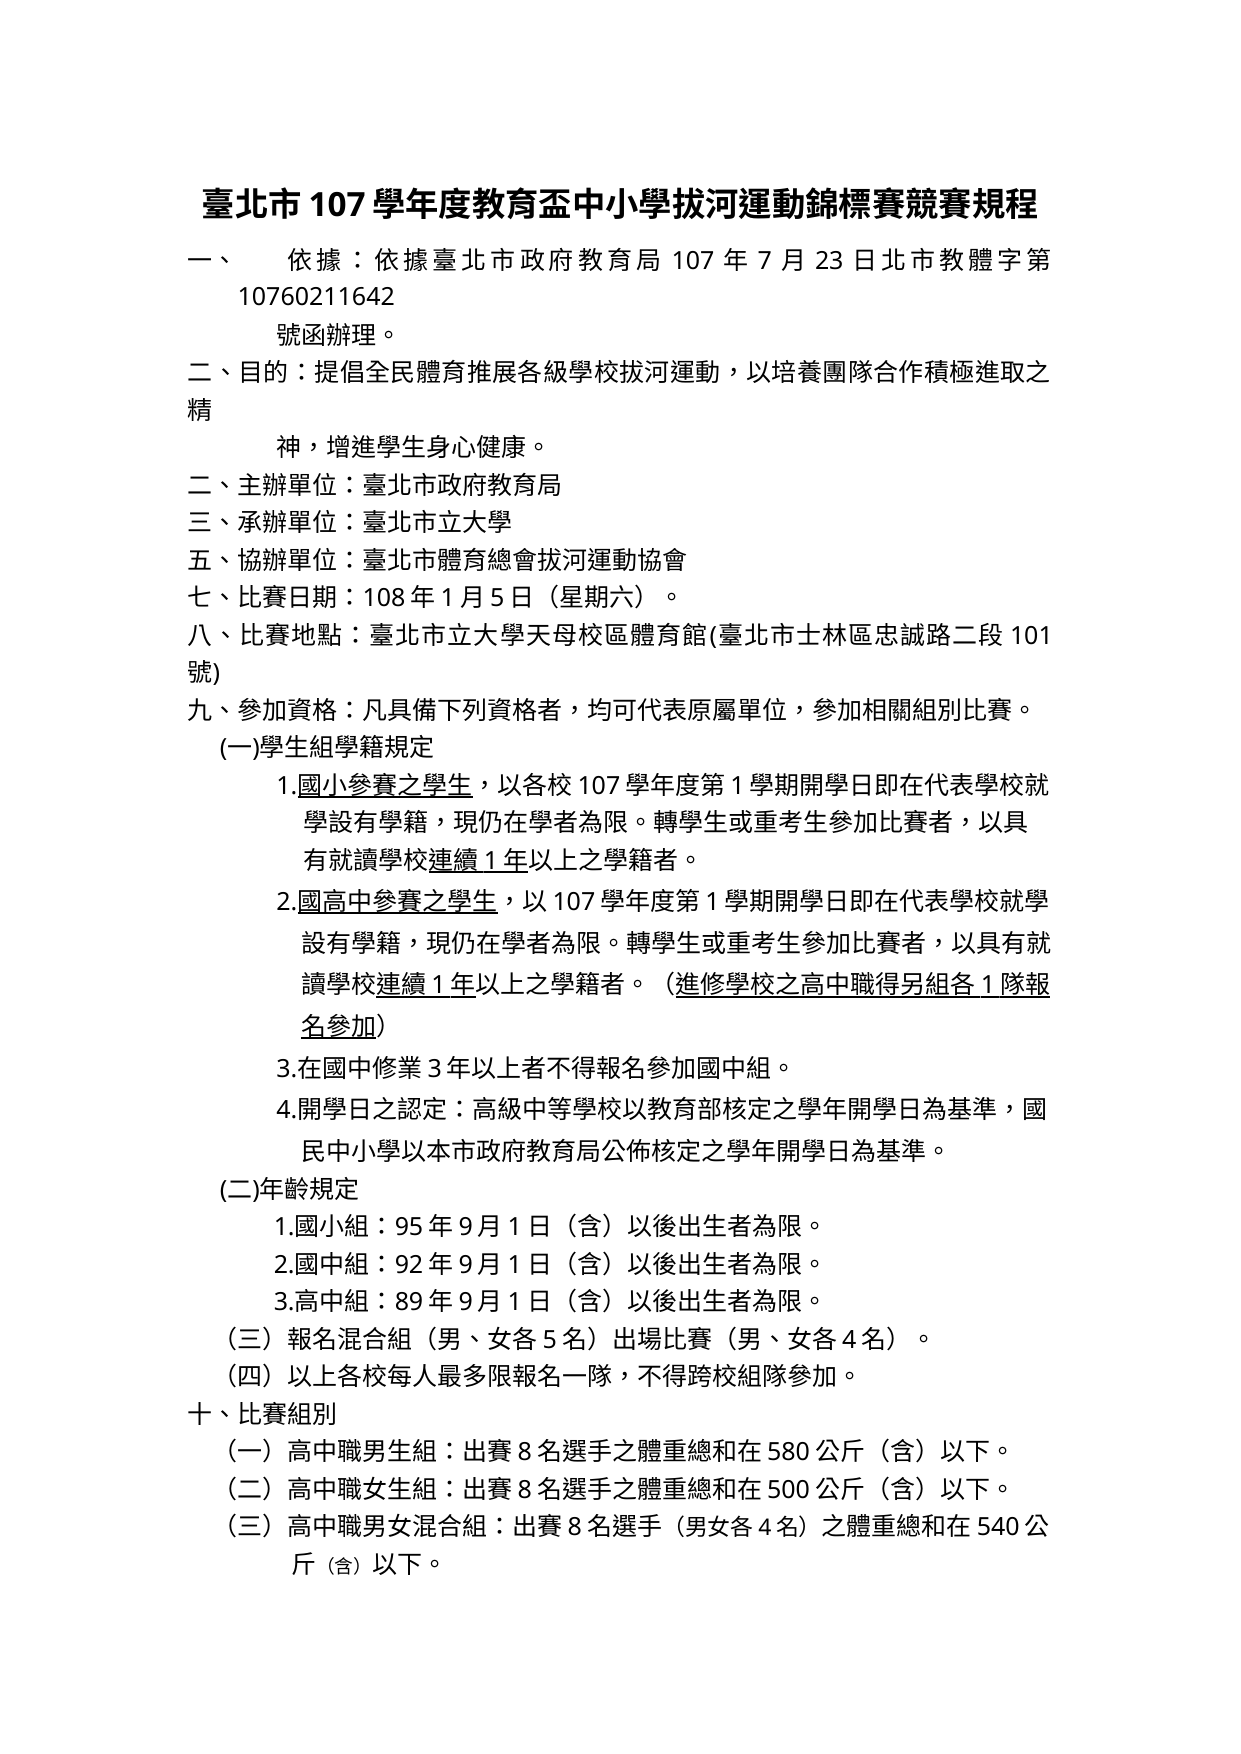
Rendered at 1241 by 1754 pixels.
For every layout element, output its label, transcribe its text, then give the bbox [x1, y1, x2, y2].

text 二、主辦單位：臺北市政府教育局 [187, 464, 1053, 502]
text 3.在國中修業3年以上者不得報名參加國中組。 [276, 1044, 1053, 1085]
text 五、協辦單位：臺北市體育總會拔河運動協會 [187, 539, 1053, 577]
text 二、目的：提倡全民體育推展各級學校拔河運動，以培養團隊合作積極進取之精 [187, 352, 1053, 427]
text 三、承辦單位：臺北市立大學 [187, 502, 1053, 539]
list 神，增進學生身心健康。 [237, 427, 1053, 464]
text 4.開學日之認定：高級中等學校以教育部核定之學年開學日為基準，國民中小學以本市政府教育局公佈核定之學年開學日為基準。 [276, 1085, 1053, 1169]
text （三）報名混合組（男、女各5名）出場比賽（男、女各4名）。 [212, 1319, 1053, 1356]
text （三）高中職男女混合組：出賽8名選手（男女各4名）之體重總和在540公斤（含）以下。 [212, 1506, 1053, 1581]
text 七、比賽日期：108年1月5日（星期六）。 [187, 577, 1053, 614]
text （二）高中職女生組：出賽8名選手之體重總和在500公斤（含）以下。 [187, 1469, 1053, 1506]
text （四）以上各校每人最多限報名一隊，不得跨校組隊參加。 [212, 1356, 1053, 1394]
text 八、比賽地點：臺北市立大學天母校區體育館(臺北市士林區忠誠路二段101號) [187, 614, 1053, 689]
text （一）高中職男生組：出賽8名選手之體重總和在580公斤（含）以下。 [187, 1431, 1053, 1469]
list 號函辦理。 [237, 314, 1053, 352]
text (一)學生組學籍規定 [219, 727, 1053, 764]
text 九、參加資格：凡具備下列資格者，均可代表原屬單位，參加相關組別比賽。 [187, 689, 1053, 727]
text 十、比賽組別 [187, 1394, 1053, 1431]
text 3.高中組：89年9月1日（含）以後出生者為限。 [273, 1281, 1053, 1319]
text 臺北市107學年度教育盃中小學拔河運動錦標賽競賽規程 [187, 164, 1053, 239]
text 1.國小參賽之學生，以各校107學年度第1學期開學日即在代表學校就學設有學籍，現仍在學者為限。轉學生或重考生參加比賽者，以具有就讀學校連續1年以上之學籍者。 [276, 764, 1053, 877]
list 依據：依據臺北市政府教育局107年7月23日北市教體字第10760211642 [187, 239, 1053, 314]
text (二)年齡規定 [219, 1169, 1053, 1206]
text 2.國中組：92年9月1日（含）以後出生者為限。 [273, 1244, 1053, 1281]
text 2.國高中參賽之學生，以107學年度第1學期開學日即在代表學校就學設有學籍，現仍在學者為限。轉學生或重考生參加比賽者，以具有就讀學校連續1年以上之學籍者。（進修學校之高中職得另組各1隊報名參加） [276, 877, 1053, 1044]
text 1.國小組：95年9月1日（含）以後出生者為限。 [273, 1206, 1053, 1244]
